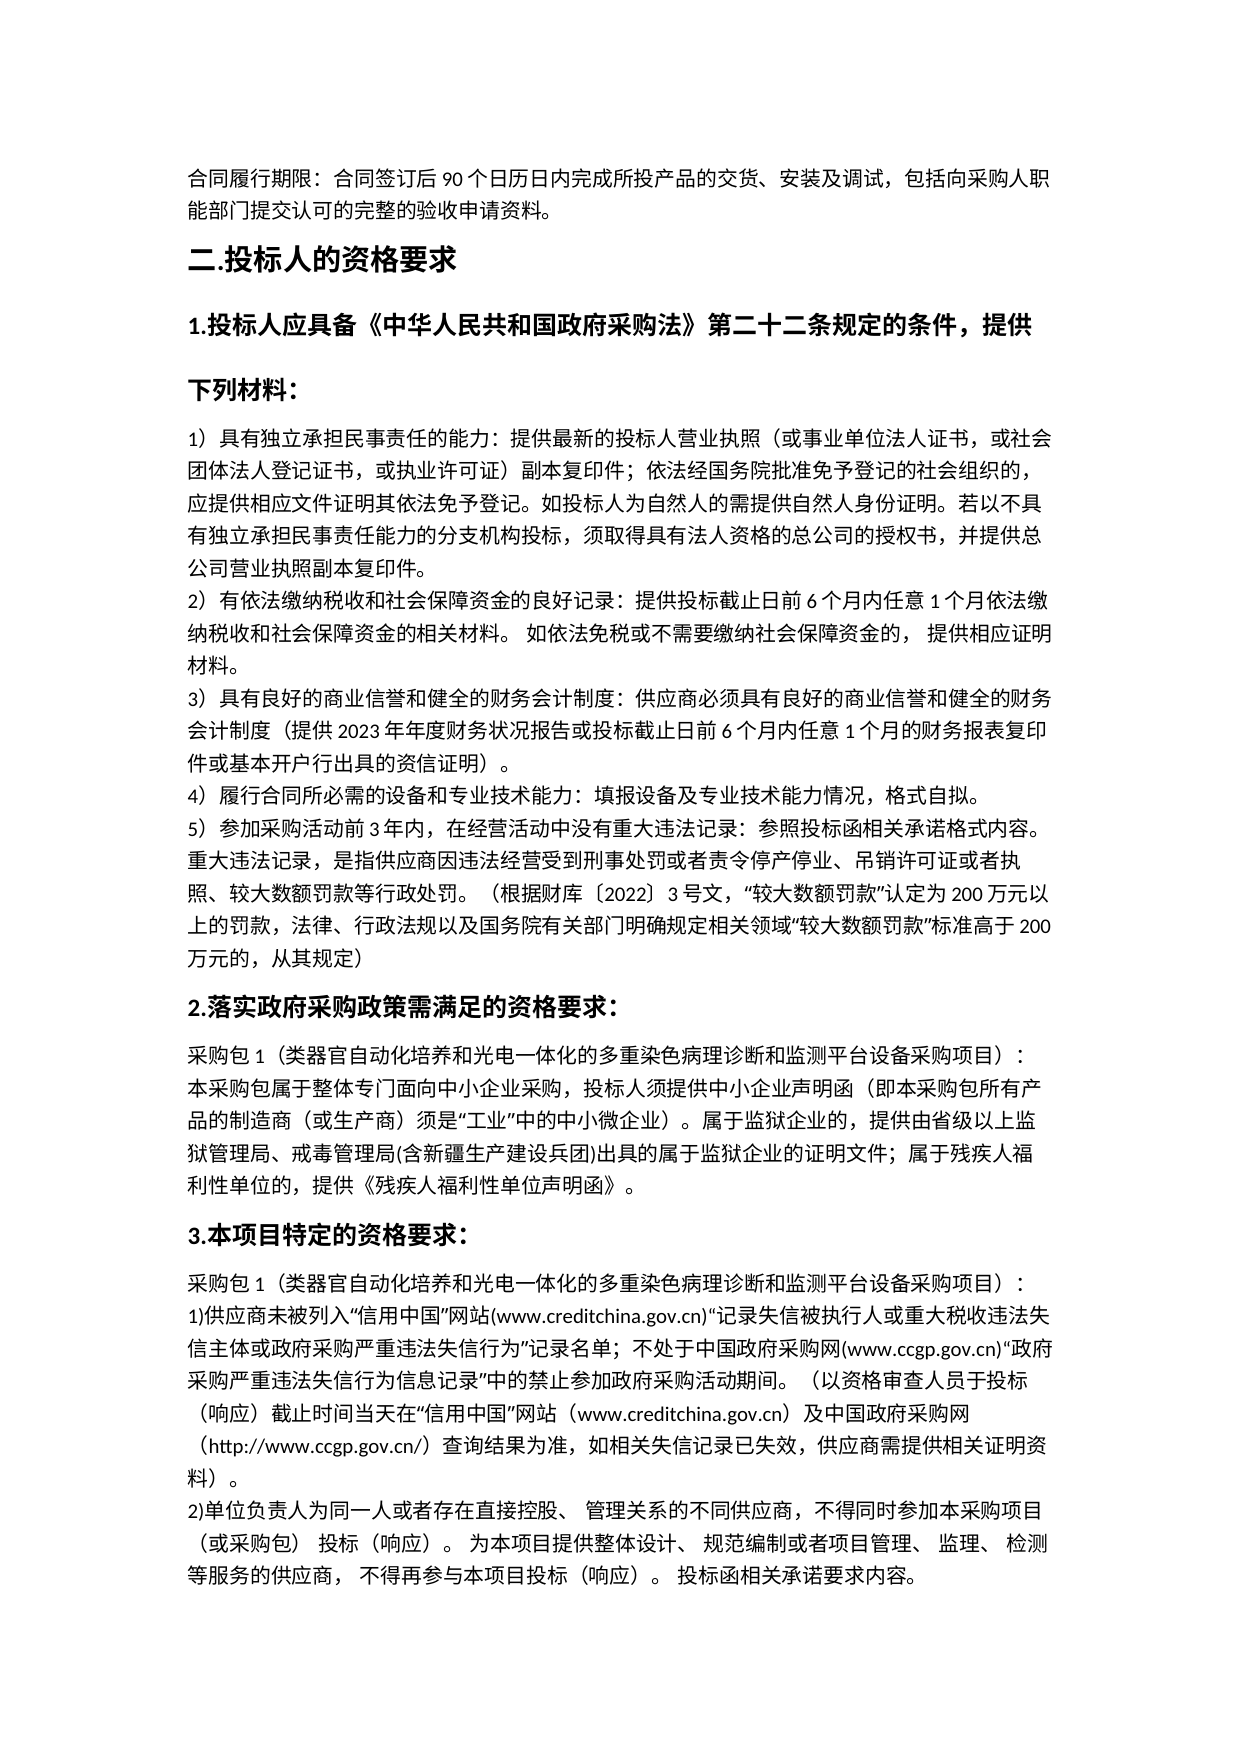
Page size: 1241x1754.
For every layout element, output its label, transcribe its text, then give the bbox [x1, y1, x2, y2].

text 2）有依法缴纳税收和社会保障资金的良好记录：提供投标截止日前6个月内任意1个月依法缴纳税收和社会保障资金的相关材料。 如依法免税或不需要缴纳社会保障资金的， 提供相应证明材料。 [187, 584, 1053, 682]
text 采购包1（类器官自动化培养和光电一体化的多重染色病理诊断和监测平台设备采购项目）：本采购包属于整体专门面向中小企业采购，投标人须提供中小企业声明函（即本采购包所有产品的制造商（或生产商）须是“工业”中的中小微企业）。属于监狱企业的，提供由省级以上监狱管理局、戒毒管理局(含新疆生产建设兵团)出具的属于监狱企业的证明文件；属于残疾人福利性单位的，提供《残疾人福利性单位声明函》。 [187, 1039, 1053, 1202]
text 2)单位负责人为同一人或者存在直接控股、 管理关系的不同供应商，不得同时参加本采购项目（或采购包） 投标（响应）。 为本项目提供整体设计、 规范编制或者项目管理、 监理、 检测等服务的供应商， 不得再参与本项目投标（响应）。 投标函相关承诺要求内容。 [187, 1494, 1053, 1592]
text 二.投标人的资格要求 [187, 227, 1053, 292]
text 4）履行合同所必需的设备和专业技术能力：填报设备及专业技术能力情况，格式自拟。 [187, 779, 1053, 812]
text 3.本项目特定的资格要求： [187, 1202, 1053, 1267]
text 合同履行期限：合同签订后90个日历日内完成所投产品的交货、安装及调试，包括向采购人职能部门提交认可的完整的验收申请资料。 [187, 162, 1053, 227]
text 1.投标人应具备《中华人民共和国政府采购法》第二十二条规定的条件，提供下列材料： [187, 292, 1053, 422]
text 采购包1（类器官自动化培养和光电一体化的多重染色病理诊断和监测平台设备采购项目）： [187, 1267, 1053, 1299]
text 1)供应商未被列入“信用中国”网站(www.creditchina.gov.cn)“记录失信被执行人或重大税收违法失信主体或政府采购严重违法失信行为”记录名单；不处于中国政府采购网(www.ccgp.gov.cn)“政府采购严重违法失信行为信息记录”中的禁止参加政府采购活动期间。（以资格审查人员于投标（响应）截止时间当天在“信用中国”网站（www.creditchina.gov.cn）及中国政府采购网（http://www.ccgp.gov.cn/）查询结果为准，如相关失信记录已失效，供应商需提供相关证明资料）。 [187, 1299, 1053, 1494]
text 2.落实政府采购政策需满足的资格要求： [187, 974, 1053, 1039]
text 5）参加采购活动前3年内，在经营活动中没有重大违法记录：参照投标函相关承诺格式内容。 重大违法记录，是指供应商因违法经营受到刑事处罚或者责令停产停业、吊销许可证或者执照、较大数额罚款等行政处罚。（根据财库〔2022〕3号文，“较大数额罚款”认定为200万元以上的罚款，法律、行政法规以及国务院有关部门明确规定相关领域“较大数额罚款”标准高于200万元的，从其规定） [187, 812, 1053, 974]
text 1）具有独立承担民事责任的能力：提供最新的投标人营业执照（或事业单位法人证书，或社会团体法人登记证书，或执业许可证）副本复印件；依法经国务院批准免予登记的社会组织的，应提供相应文件证明其依法免予登记。如投标人为自然人的需提供自然人身份证明。若以不具有独立承担民事责任能力的分支机构投标，须取得具有法人资格的总公司的授权书，并提供总公司营业执照副本复印件。 [187, 422, 1053, 584]
text 3）具有良好的商业信誉和健全的财务会计制度：供应商必须具有良好的商业信誉和健全的财务会计制度（提供2023年年度财务状况报告或投标截止日前6个月内任意1个月的财务报表复印件或基本开户行出具的资信证明）。 [187, 682, 1053, 779]
